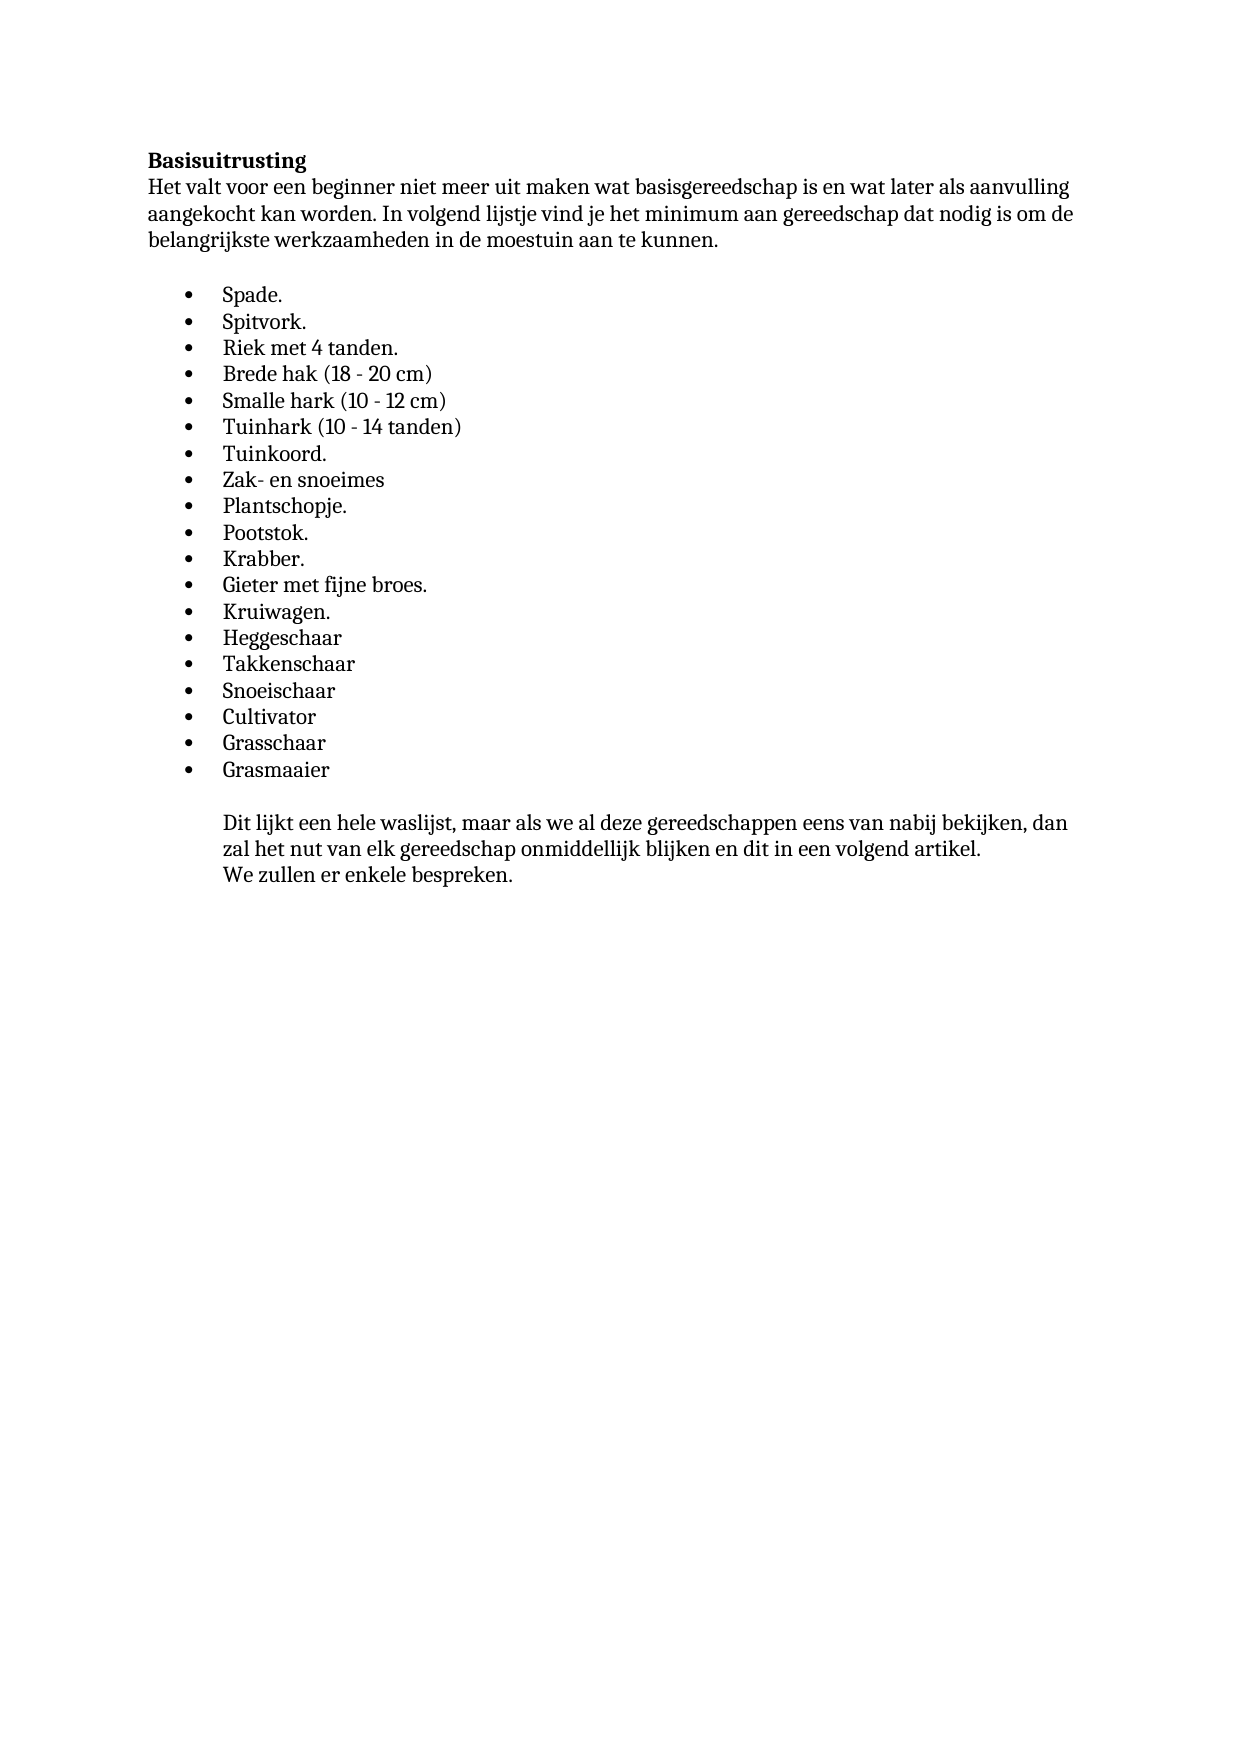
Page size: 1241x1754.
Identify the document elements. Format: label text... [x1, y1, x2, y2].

list Grasschaar [185, 730, 1093, 757]
list Snoeischaar [185, 677, 1093, 704]
list Tuinkoord. [185, 440, 1093, 467]
list Tuinhark (10 - 14 tanden) [185, 414, 1093, 440]
list Krabber. [185, 546, 1093, 572]
list Plantschopje. [185, 493, 1093, 519]
list Smalle hark (10 - 12 cm) [185, 388, 1093, 414]
list Takkenschaar [185, 651, 1093, 677]
list Cultivator [185, 704, 1093, 730]
list Zak- en snoeimes [185, 467, 1093, 493]
list Kruiwagen. [185, 598, 1093, 625]
list Pootstok. [185, 519, 1093, 546]
text Basisuitrusting Het valt voor een beginner niet meer uit maken wat basisgereedschap is en wat later als aanvulling aangekocht kan worden. In volgend lijstje vind je het minimum aan gereedschap dat nodig is om de belangrijkste werkzaamheden in de moestuin aan te kunnen. [148, 148, 1093, 253]
list Heggeschaar [185, 625, 1093, 651]
list Gieter met fijne broes. [185, 572, 1093, 598]
list Spade. [185, 282, 1093, 308]
list Brede hak (18 - 20 cm) [185, 361, 1093, 388]
list Grasmaaier Dit lijkt een hele waslijst, maar als we al deze gereedschappen eens van nabij bekijken, dan zal het nut van elk gereedschap onmiddellijk blijken en dit in een volgend artikel. We zullen er enkele bespreken. [185, 757, 1093, 888]
list Spitvork. [185, 308, 1093, 335]
list Riek met 4 tanden. [185, 335, 1093, 361]
